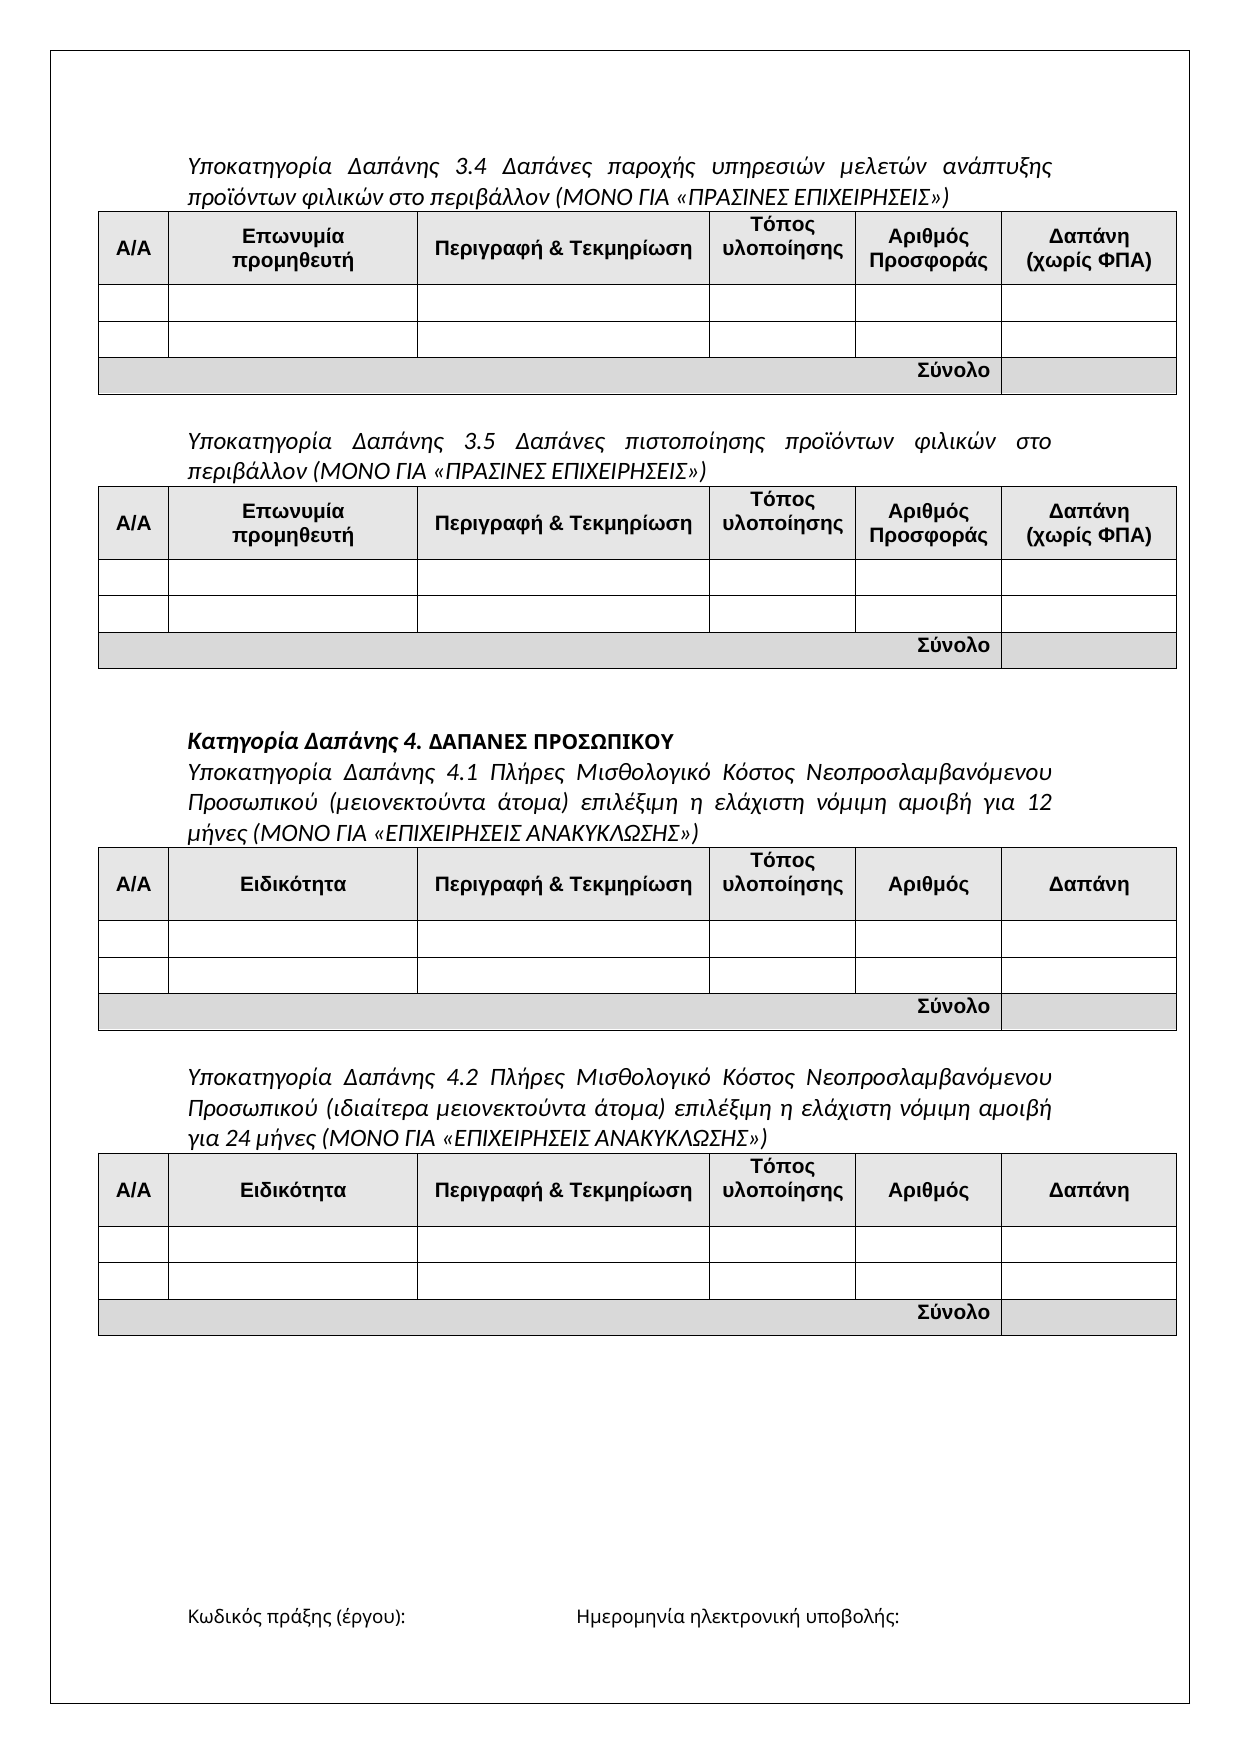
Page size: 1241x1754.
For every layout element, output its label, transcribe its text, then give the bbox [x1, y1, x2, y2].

table_cell [1002, 358, 1176, 393]
table_cell [99, 1263, 168, 1298]
table_cell [710, 1263, 855, 1298]
table_header Τόπος υλοποίησης [710, 1154, 855, 1226]
table_cell [710, 596, 855, 632]
table_cell [169, 285, 417, 321]
table_header Περιγραφή & Τεκμηρίωση [418, 848, 709, 920]
table_header Α/Α [99, 1154, 168, 1226]
table_cell [856, 285, 1001, 321]
table_cell [418, 322, 709, 357]
table_cell Σύνολο [99, 994, 1001, 1029]
table_cell [856, 596, 1001, 632]
table_cell [99, 1227, 168, 1262]
table_cell [169, 921, 417, 957]
text Υποκατηγορία Δαπάνης 4.2 Πλήρες Μισθολογικό Κόστος Νεοπροσλαμβανόμενου Προσωπικού (ιδιαίτερα μειονεκτούντα άτομα) επιλέξιμη η ελάχιστη νόμιμη αμοιβή για 24 μήνες (ΜΟΝΟ ΓΙΑ «ΕΠΙΧΕΙΡΗΣΕΙΣ ΑΝΑΚΥΚΛΩΣΗΣ») [187, 1061, 1053, 1153]
text Υποκατηγορία Δαπάνης 4.1 Πλήρες Μισθολογικό Κόστος Νεοπροσλαμβανόμενου Προσωπικού (μειονεκτούντα άτομα) επιλέξιμη η ελάχιστη νόμιμη αμοιβή για 12 μήνες (ΜΟΝΟ ΓΙΑ «ΕΠΙΧΕΙΡΗΣΕΙΣ ΑΝΑΚΥΚΛΩΣΗΣ») [187, 756, 1053, 847]
table_header Αριθμός Προσφοράς [856, 487, 1001, 559]
table_header Περιγραφή & Τεκμηρίωση [418, 1154, 709, 1226]
table_cell [710, 958, 855, 993]
table_cell [856, 560, 1001, 595]
table_cell [856, 921, 1001, 957]
table_cell [418, 1227, 709, 1262]
table_cell [418, 958, 709, 993]
table_header Δαπάνη [1002, 848, 1176, 920]
table_cell [1002, 1300, 1176, 1335]
table_header Επωνυμία προμηθευτή [169, 487, 417, 559]
table_header Δαπάνη (χωρίς ΦΠΑ) [1002, 212, 1176, 284]
table_cell [169, 322, 417, 357]
table_cell [710, 921, 855, 957]
table_cell [99, 285, 168, 321]
table_header Περιγραφή & Τεκμηρίωση [418, 487, 709, 559]
table_header Τόπος υλοποίησης [710, 487, 855, 559]
table_cell [710, 560, 855, 595]
text Υποκατηγορία Δαπάνης 3.5 Δαπάνες πιστοποίησης προϊόντων φιλικών στο περιβάλλον (ΜΟΝΟ ΓΙΑ «ΠΡΑΣΙΝΕΣ ΕΠΙΧΕΙΡΗΣΕΙΣ») [187, 425, 1053, 486]
table_cell [1002, 633, 1176, 668]
table_cell [418, 596, 709, 632]
table_cell [418, 560, 709, 595]
table_cell Σύνολο [99, 633, 1001, 668]
table_cell [99, 958, 168, 993]
table_cell [856, 1227, 1001, 1262]
table_cell [99, 596, 168, 632]
table_cell Σύνολο [99, 358, 1001, 393]
table_header Α/Α [99, 848, 168, 920]
table_cell [99, 560, 168, 595]
table_cell [856, 1263, 1001, 1298]
text Κατηγορία Δαπάνης 4. ΔΑΠΑΝΕΣ ΠΡΟΣΩΠΙΚΟΥ [187, 725, 1053, 756]
table_cell [169, 958, 417, 993]
table_header Α/Α [99, 487, 168, 559]
table_header Περιγραφή & Τεκμηρίωση [418, 212, 709, 284]
table_header Αριθμός Προσφοράς [856, 212, 1001, 284]
table_cell [856, 322, 1001, 357]
table_cell [169, 596, 417, 632]
table_cell [99, 322, 168, 357]
table_cell [1002, 560, 1176, 595]
table_cell Σύνολο [99, 1300, 1001, 1335]
table_cell [418, 285, 709, 321]
table_cell [710, 322, 855, 357]
table_header Δαπάνη [1002, 1154, 1176, 1226]
table_cell [169, 1263, 417, 1298]
table_cell [418, 1263, 709, 1298]
table_header Δαπάνη (χωρίς ΦΠΑ) [1002, 487, 1176, 559]
table_cell [710, 1227, 855, 1262]
table_cell [1002, 1263, 1176, 1298]
table_cell [710, 285, 855, 321]
table_cell [1002, 921, 1176, 957]
table_header Αριθμός [856, 848, 1001, 920]
table_cell [856, 958, 1001, 993]
table_cell [169, 1227, 417, 1262]
table_header Επωνυμία προμηθευτή [169, 212, 417, 284]
table_header Τόπος υλοποίησης [710, 848, 855, 920]
text Υποκατηγορία Δαπάνης 3.4 Δαπάνες παροχής υπηρεσιών μελετών ανάπτυξης προϊόντων φιλικών στο περιβάλλον (ΜΟΝΟ ΓΙΑ «ΠΡΑΣΙΝΕΣ ΕΠΙΧΕΙΡΗΣΕΙΣ») [187, 150, 1053, 211]
table_cell [1002, 285, 1176, 321]
table_cell [1002, 994, 1176, 1029]
table_cell [99, 921, 168, 957]
table_header Ειδικότητα [169, 848, 417, 920]
table_cell [418, 921, 709, 957]
table_header Αριθμός [856, 1154, 1001, 1226]
table_cell [1002, 322, 1176, 357]
table_cell [1002, 1227, 1176, 1262]
table_header Ειδικότητα [169, 1154, 417, 1226]
table_header Τόπος υλοποίησης [710, 212, 855, 284]
table_header Α/Α [99, 212, 168, 284]
table_cell [1002, 596, 1176, 632]
table_cell [169, 560, 417, 595]
table_cell [1002, 958, 1176, 993]
